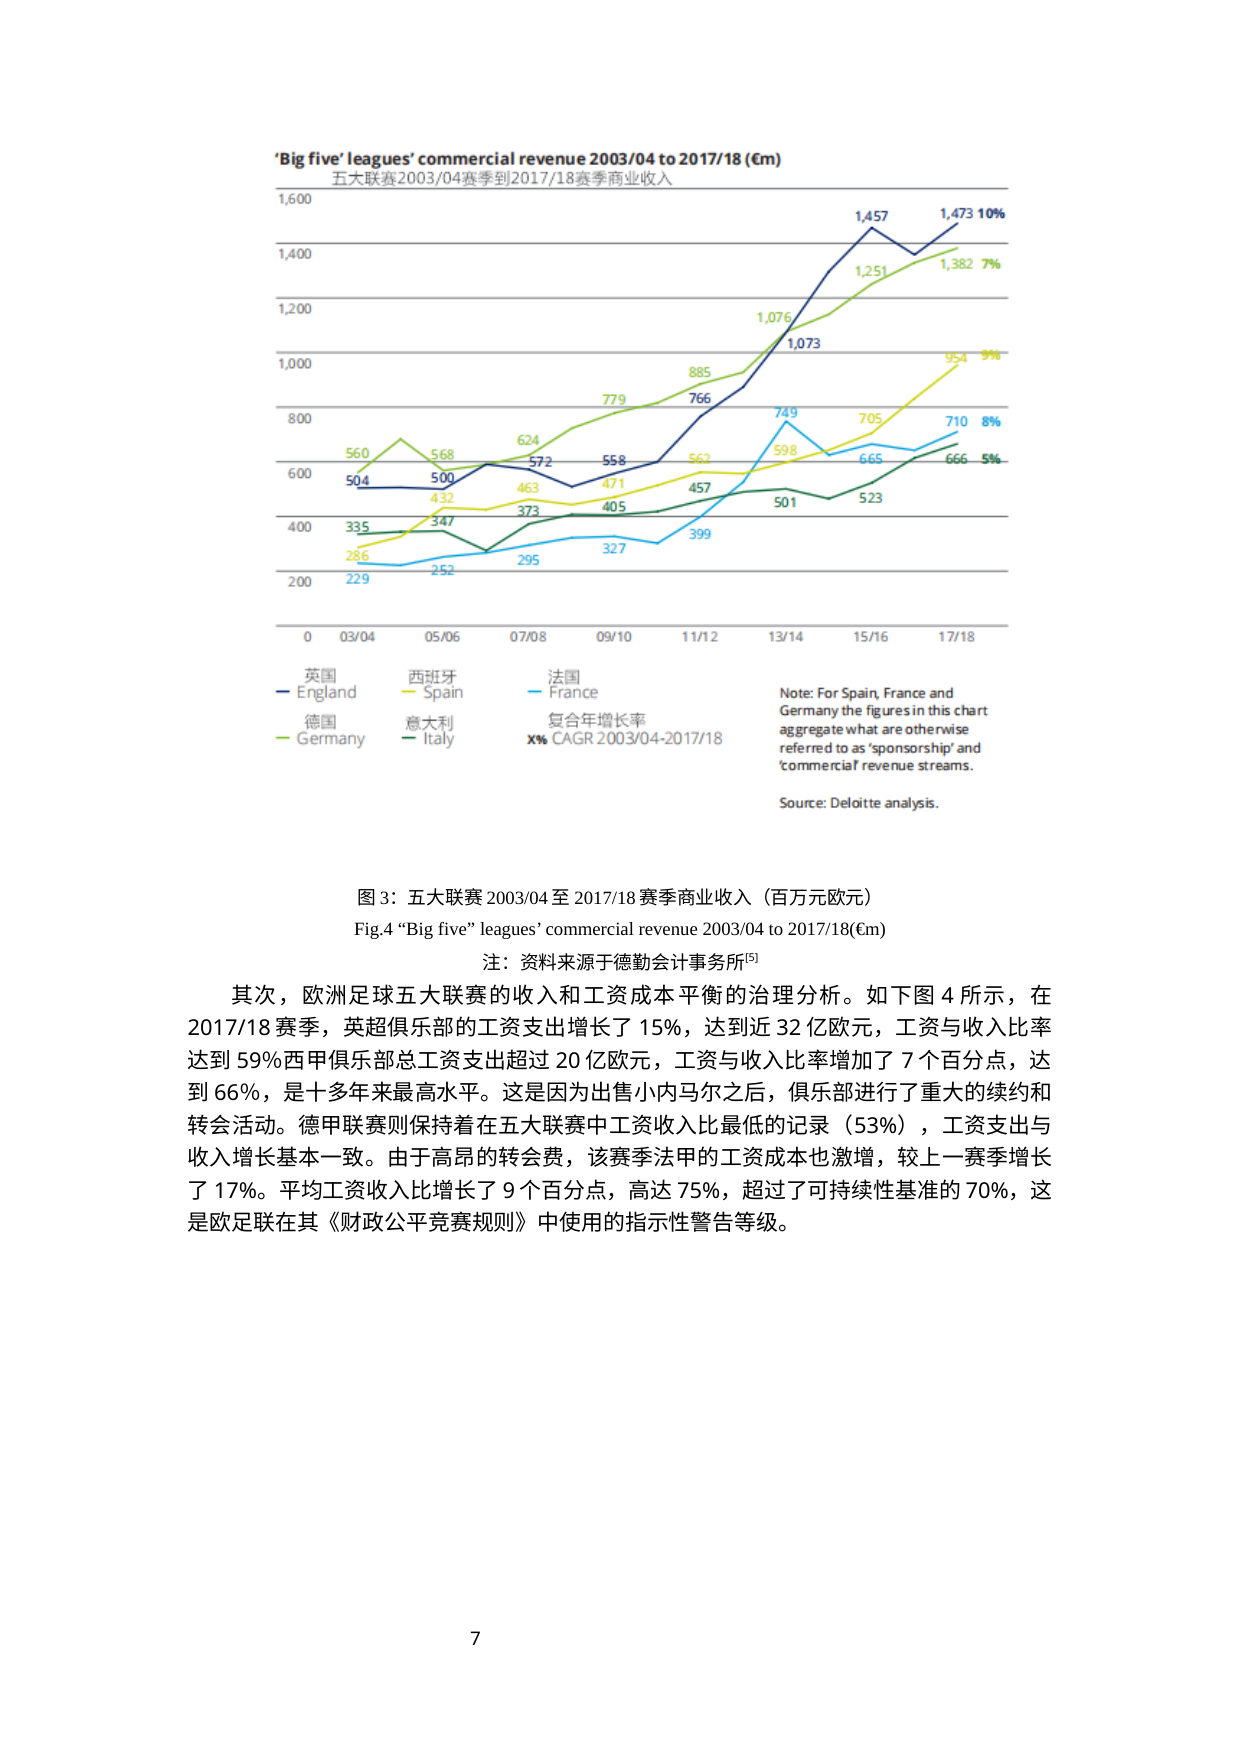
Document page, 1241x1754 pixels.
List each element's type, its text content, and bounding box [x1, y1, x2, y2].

text 注：资料来源于德勤会计事务所[5] [187, 945, 1053, 977]
text 图3：五大联赛2003/04至2017/18赛季商业收入（百万元欧元） [187, 880, 1053, 912]
text 其次，欧洲足球五大联赛的收入和工资成本平衡的治理分析。如下图4所示，在2017/18赛季，英超俱乐部的工资支出增长了15%，达到近32亿欧元，工资与收入比率达到59％西甲俱乐部总工资支出超过20亿欧元，工资与收入比率增加了7个百分点，达到66％，是十多年来最高水平。这是因为出售小内马尔之后，俱乐部进行了重大的续约和转会活动。德甲联赛则保持着在五大联赛中工资收入比最低的记录（53%），工资支出与收入增长基本一致。由于高昂的转会费，该赛季法甲的工资成本也激增，较上一赛季增长了17%。平均工资收入比增长了9个百分点，高达75%，超过了可持续性基准的70%，这是欧足联在其《财政公平竞赛规则》中使用的指示性警告等级。 [187, 977, 1053, 1237]
text Fig.4 “Big five” leagues’ commercial revenue 2003/04 to 2017/18(€m) [187, 912, 1053, 945]
picture [268, 150, 1022, 818]
